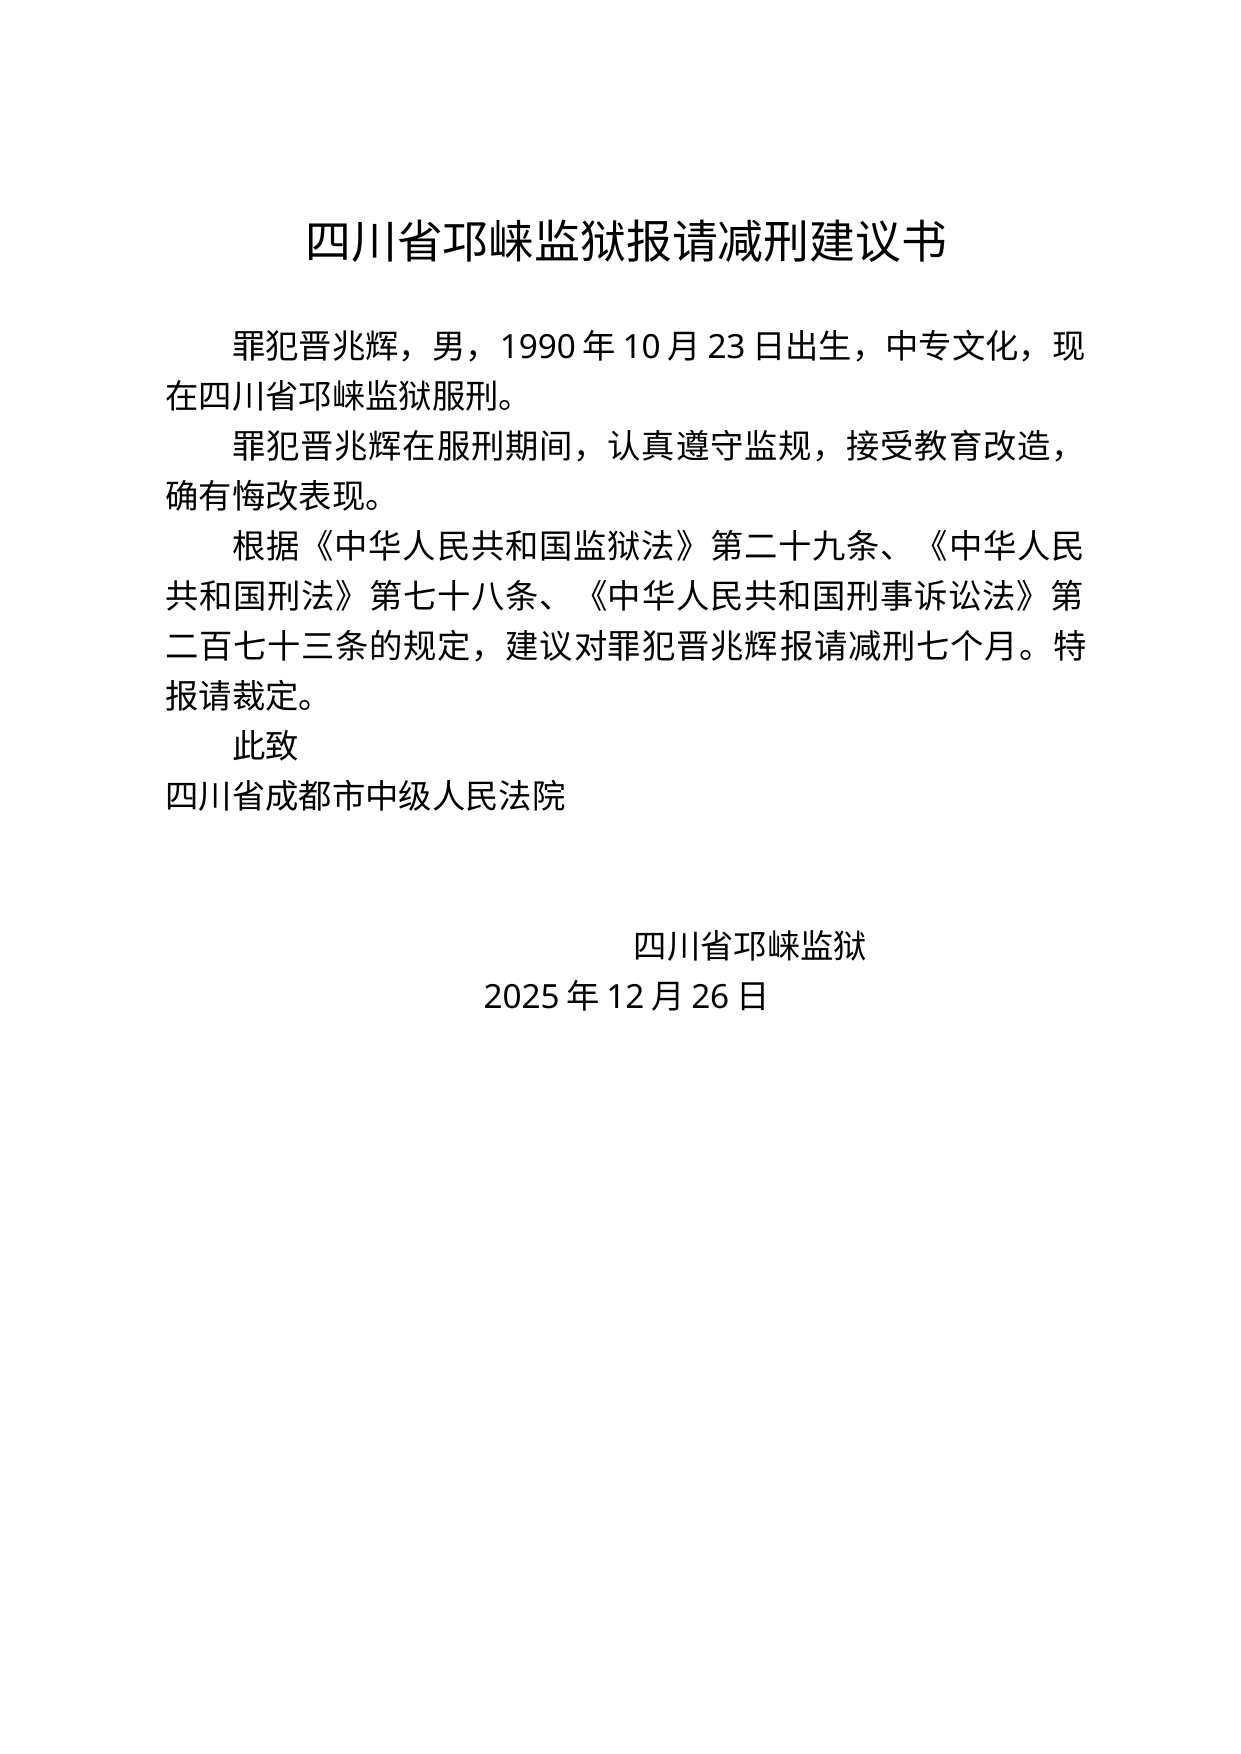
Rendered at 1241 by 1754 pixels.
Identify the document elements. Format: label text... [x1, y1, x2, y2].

text 罪犯晋兆辉在服刑期间，认真遵守监规，接受教育改造，确有悔改表现。 [165, 418, 1087, 518]
text 四川省邛崃监狱 [165, 918, 1087, 968]
text 四川省邛崃监狱报请减刑建议书 [165, 218, 1087, 268]
text 罪犯晋兆辉，男，1990年10月23日出生，中专文化，现在四川省邛崃监狱服刑。 [165, 318, 1087, 418]
text 根据《中华人民共和国监狱法》第二十九条、《中华人民共和国刑法》第七十八条、《中华人民共和国刑事诉讼法》第二百七十三条的规定，建议对罪犯晋兆辉报请减刑七个月。特报请裁定。 [165, 518, 1087, 718]
text 2025年12月26日 [165, 968, 1087, 1018]
text 此致 [165, 718, 1087, 768]
text 四川省成都市中级人民法院 [165, 768, 1087, 818]
